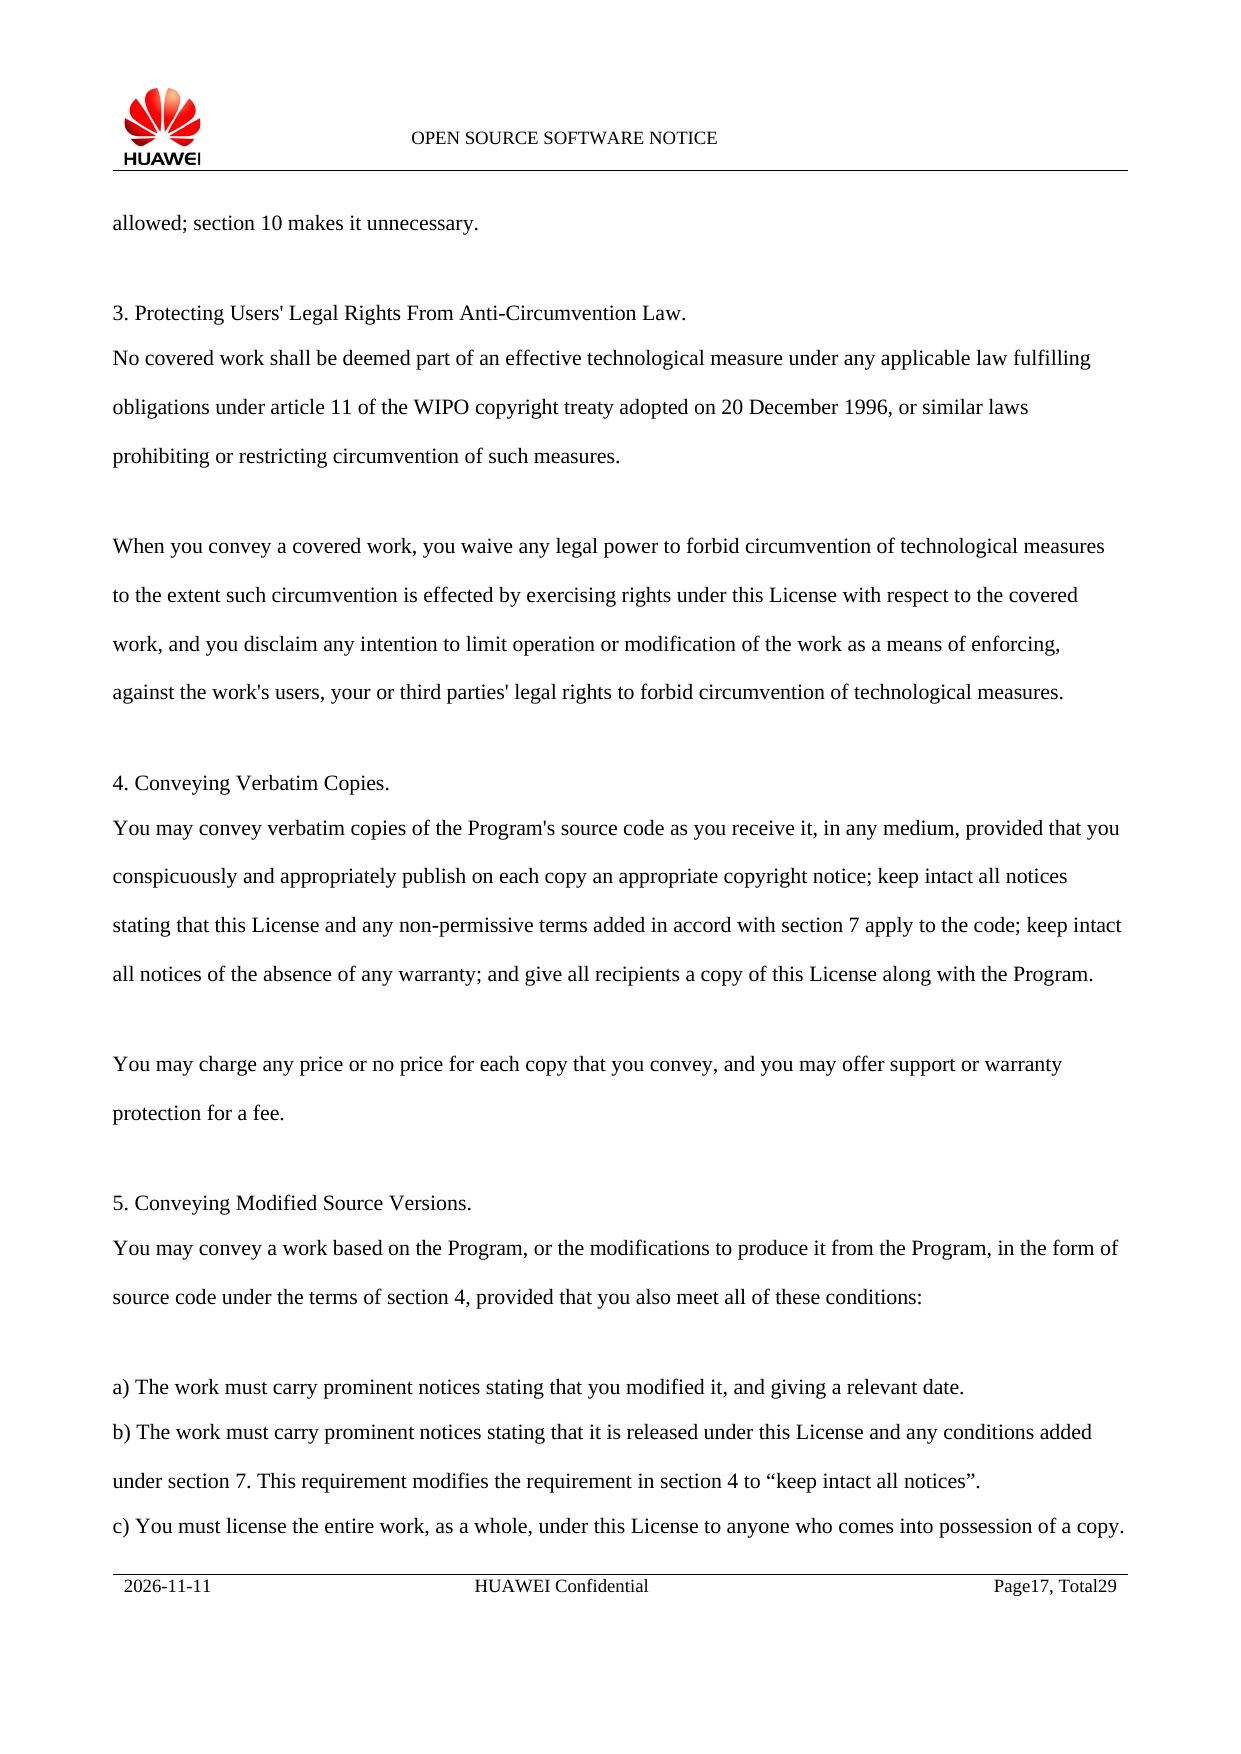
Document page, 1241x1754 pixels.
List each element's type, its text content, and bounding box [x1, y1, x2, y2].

text 3. Protecting Users' Legal Rights From Anti-Circumvention Law. [112, 297, 1128, 329]
picture [124, 88, 201, 165]
text 4. Conveying Verbatim Copies. [112, 766, 1128, 798]
text When you convey a covered work, you waive any legal power to forbid circumvention of technological measures to the extent such circumvention is effected by exercising rights under this License with respect to the covered work, and you disclaim any intention to limit operation or modification of the work as a means of enforcing, against the work's users, your or third parties' legal rights to forbid circumvention of technological measures. [112, 529, 1128, 708]
text You may convey verbatim copies of the Program's source code as you receive it, in any medium, provided that you conspicuously and appropriately publish on each copy an appropriate copyright notice; keep intact all notices stating that this License and any non-permissive terms added in accord with section 7 apply to the code; keep intact all notices of the absence of any warranty; and give all recipients a copy of this License along with the Program. [112, 811, 1128, 990]
text You may convey a work based on the Program, or the modifications to produce it from the Program, in the form of source code under the terms of section 4, provided that you also meet all of these conditions: [112, 1231, 1128, 1313]
text You may charge any price or no price for each copy that you convey, and you may offer support or warranty protection for a fee. [112, 1047, 1128, 1129]
text b) The work must carry prominent notices stating that it is released under this License and any conditions added under section 7. This requirement modifies the requirement in section 4 to “keep intact all notices”. [112, 1416, 1128, 1497]
text a) The work must carry prominent notices stating that you modified it, and giving a relevant date. [112, 1370, 1128, 1403]
text 5. Conveying Modified Source Versions. [112, 1186, 1128, 1219]
text No covered work shall be deemed part of an effective technological measure under any applicable law fulfilling obligations under article 11 of the WIPO copyright treaty adopted on 20 December 1996, or similar laws prohibiting or restricting circumvention of such measures. [112, 342, 1128, 472]
